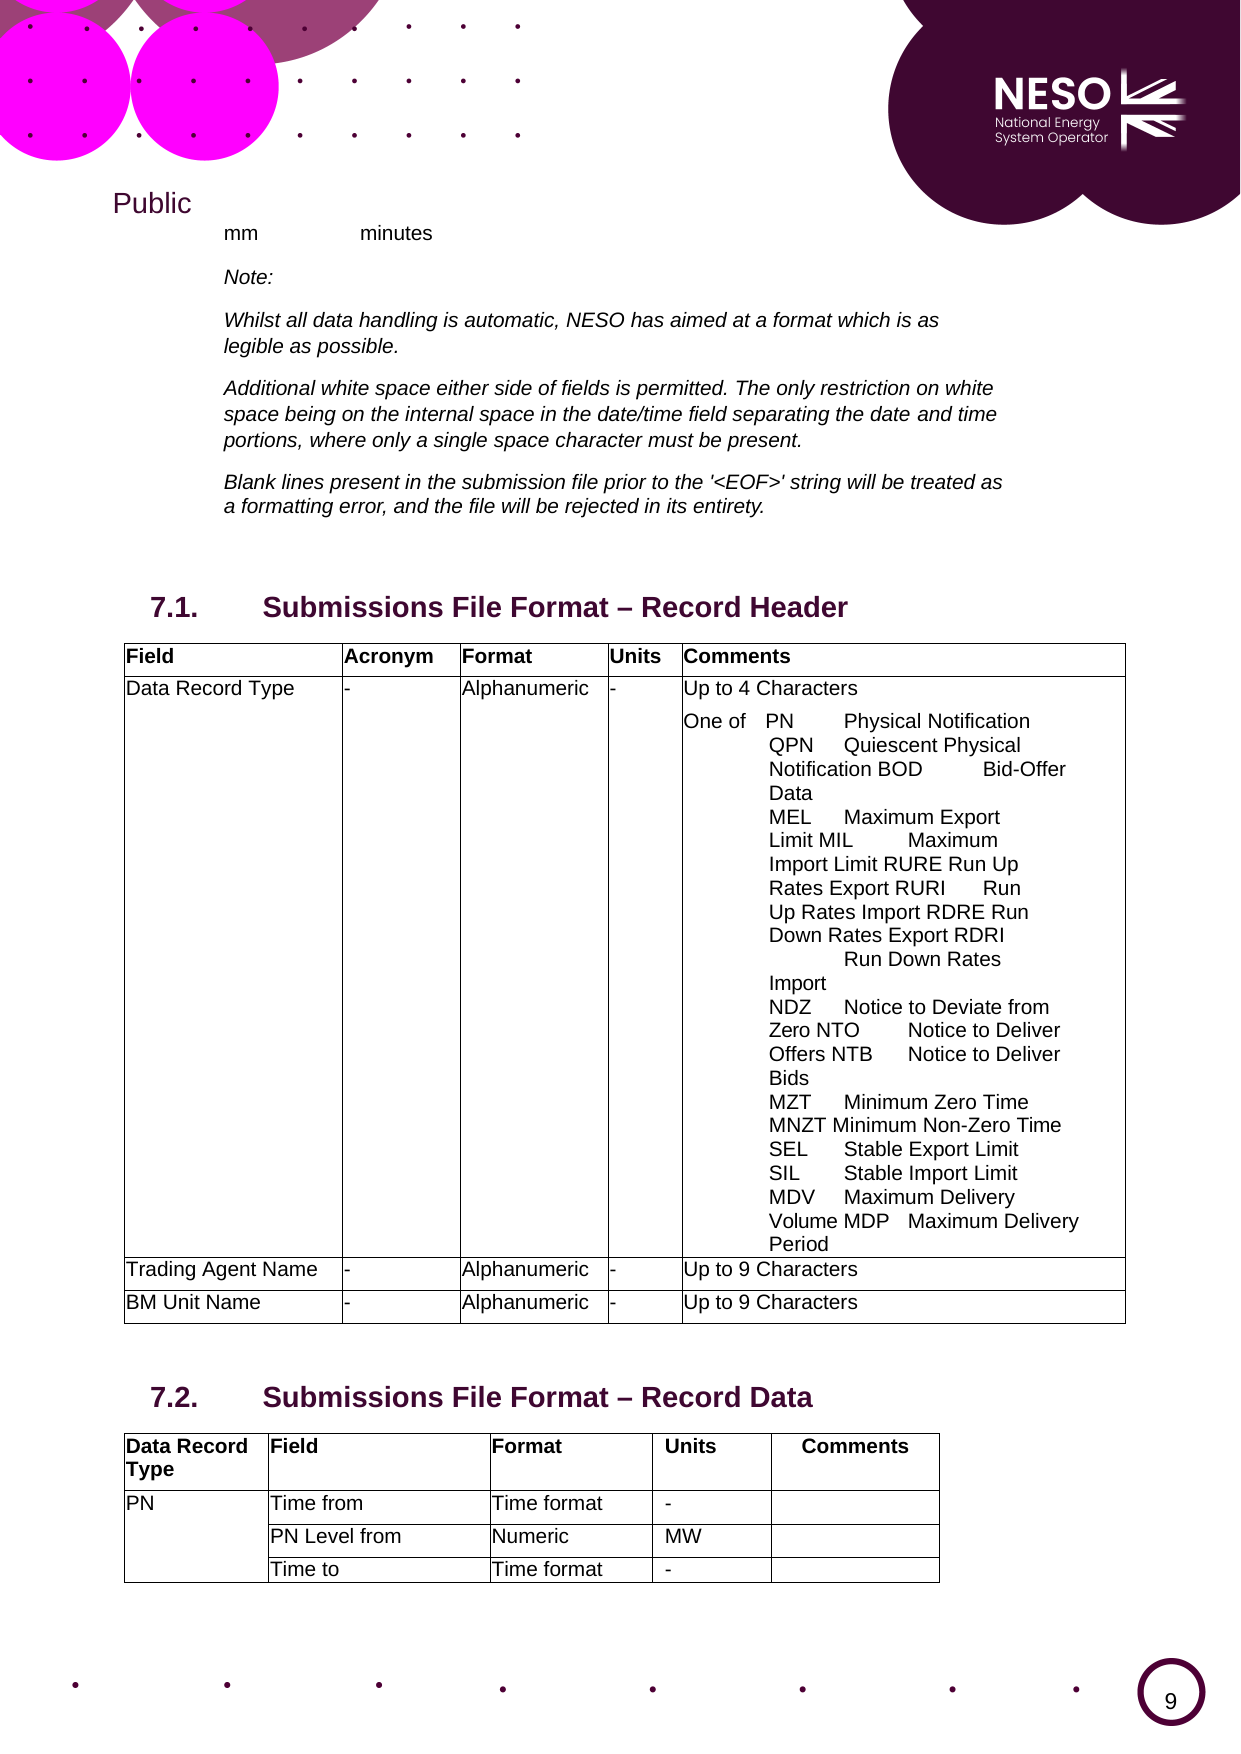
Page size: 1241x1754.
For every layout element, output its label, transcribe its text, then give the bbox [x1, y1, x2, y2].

table_cell - [609, 1258, 682, 1290]
table_cell Alphanumeric [461, 1291, 608, 1323]
text Whilst all data handling is automatic, NESO has aimed at a format which is as legible as possible. [223, 308, 1003, 357]
table_cell [772, 1525, 939, 1557]
table_header Format [461, 644, 608, 676]
table_header Field [125, 644, 342, 676]
text Blank lines present in the submission file prior to the '<EOF>' string will be treated as a formatting error, and the file will be rejected in its entirety. [223, 471, 1017, 518]
table_cell - [343, 1258, 460, 1290]
table_cell Time format [491, 1491, 652, 1523]
table_cell Numeric [491, 1525, 652, 1557]
table_cell MW [653, 1525, 771, 1557]
table_cell [772, 1491, 939, 1523]
table_cell - [653, 1558, 771, 1582]
table_cell Up to 9 Characters [683, 1291, 1125, 1323]
picture [0, 0, 1241, 1753]
table_cell Up to 4 Characters One of PN Physical Notification QPN Quiescent Physical Notification BOD Bid-Offer Data MEL Maximum Export Limit MIL Maximum Import Limit RURE Run Up Rates Export RURI Run Up Rates Import RDRE Run Down Rates Export RDRI Run Down Rates Import NDZ Notice to Deviate from Zero NTO Notice to Deliver Offers NTB Notice to Deliver Bids MZT Minimum Zero Time MNZT Minimum Non-Zero Time SEL Stable Export Limit SIL Stable Import Limit MDV Maximum Delivery Volume MDP Maximum Delivery Period [683, 677, 1125, 1257]
table_header Comments [772, 1434, 939, 1490]
table_cell Up to 9 Characters [683, 1258, 1125, 1290]
table_header Units [609, 644, 682, 676]
table_cell - [343, 677, 460, 1257]
subtitle Submissions File Format – Record Data [150, 1380, 1128, 1414]
table_header Comments [683, 644, 1125, 676]
table_cell Time to [269, 1558, 490, 1582]
table_cell PN [125, 1491, 268, 1582]
table_cell Data Record Type [125, 677, 342, 1257]
table_header Format [491, 1434, 652, 1490]
table_cell Alphanumeric [461, 677, 608, 1257]
table_cell Time format [491, 1558, 652, 1582]
table_cell Alphanumeric [461, 1258, 608, 1290]
table_header Field [269, 1434, 490, 1490]
table_cell - [609, 677, 682, 1257]
table_cell - [343, 1291, 460, 1323]
text Additional white space either side of fields is permitted. The only restriction on white space being on the internal space in the date/time field separating the date and time portions, where only a single space character must be present. [223, 376, 1017, 452]
subtitle Submissions File Format – Record Header [150, 590, 1128, 624]
table_cell - [609, 1291, 682, 1323]
text Note: [223, 265, 1128, 289]
table_cell Time from [269, 1491, 490, 1523]
table_cell PN Level from [269, 1525, 490, 1557]
text mm minutes [223, 221, 1128, 245]
table_cell [772, 1558, 939, 1582]
table_cell Trading Agent Name [125, 1258, 342, 1290]
table_header Units [653, 1434, 771, 1490]
table_header Data Record Type [125, 1434, 268, 1490]
table_header Acronym [343, 644, 460, 676]
table_cell BM Unit Name [125, 1291, 342, 1323]
table_cell - [653, 1491, 771, 1523]
